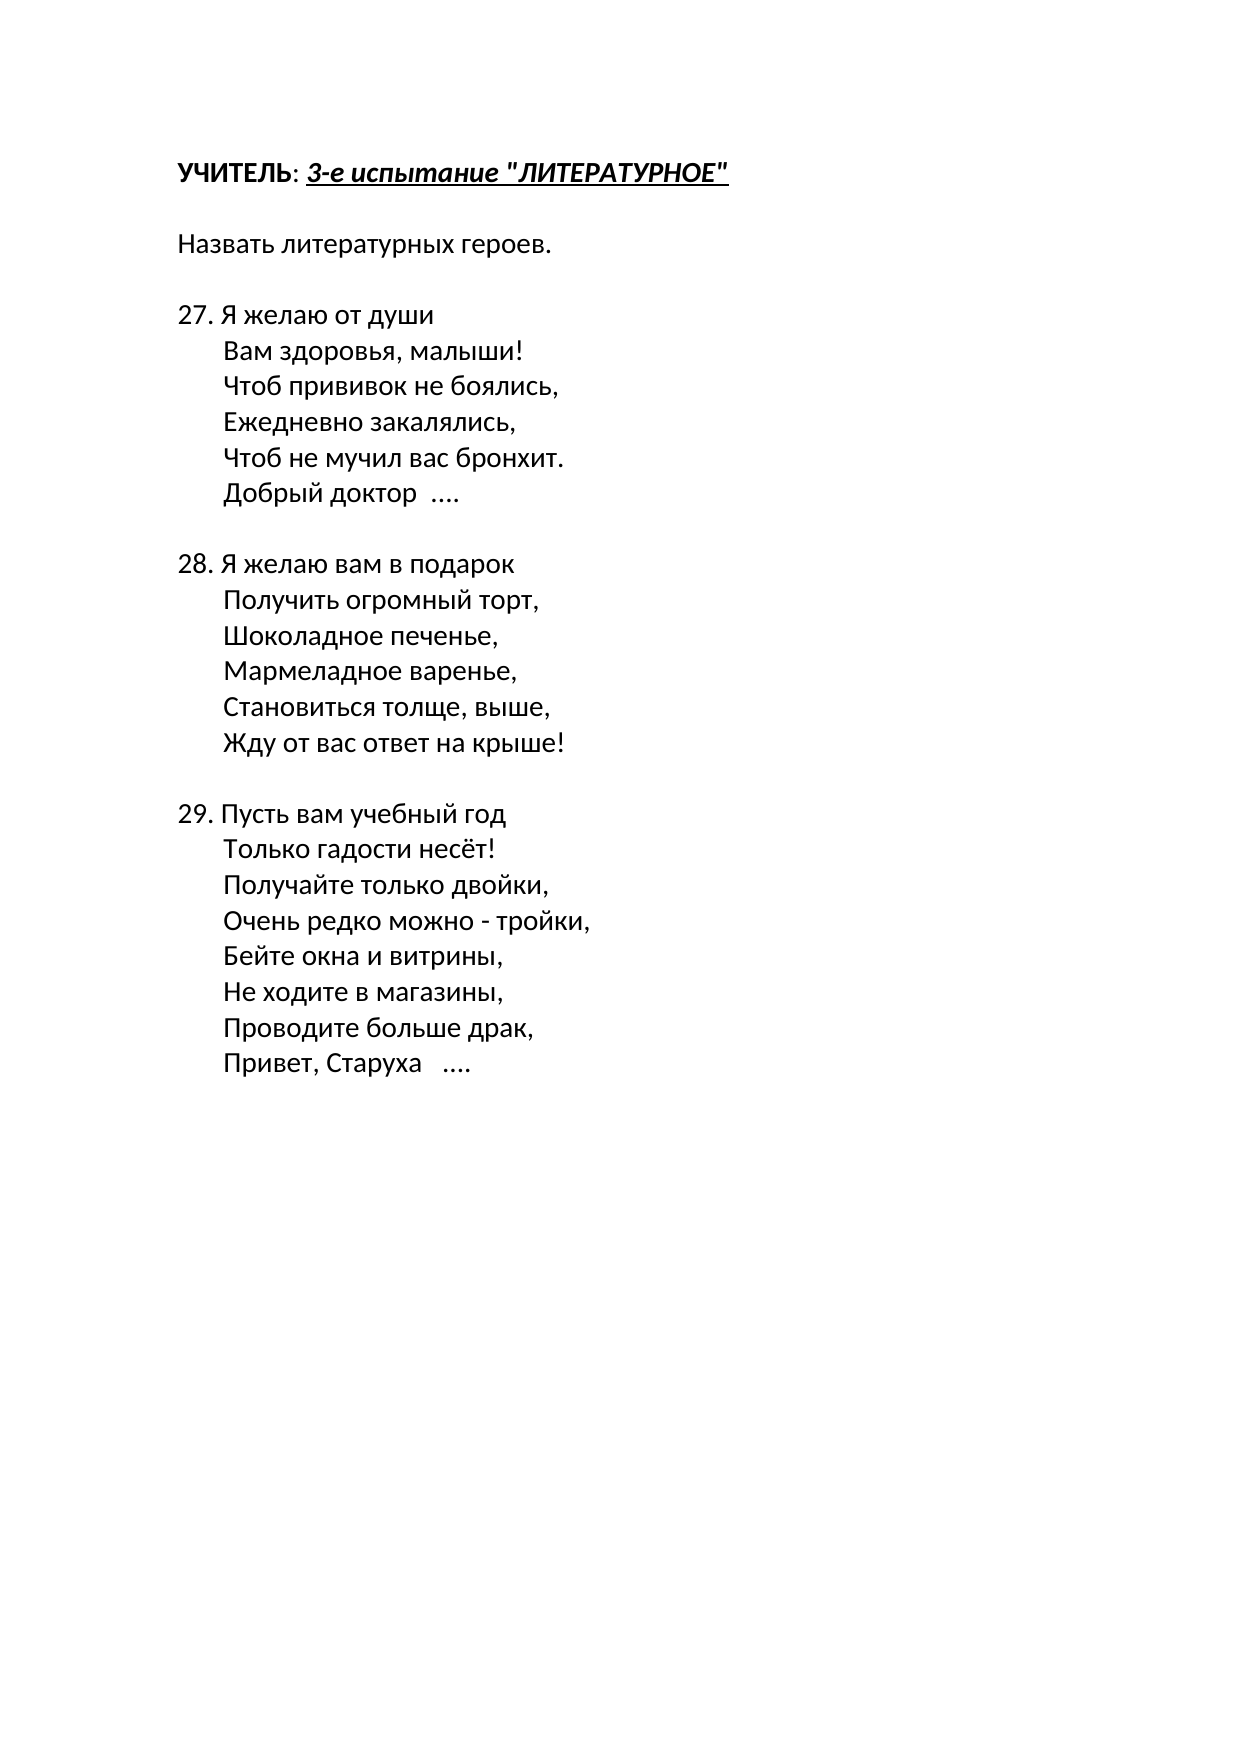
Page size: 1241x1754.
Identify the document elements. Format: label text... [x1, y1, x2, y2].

text Получайте только двойки, [177, 866, 1152, 902]
text Жду от вас ответ на крыше! [177, 724, 1152, 759]
text Чтоб прививок не боялись, [177, 367, 1152, 403]
text Становиться толще, выше, [177, 688, 1152, 724]
text Добрый доктор .... [177, 474, 1152, 510]
text Только гадости несёт! [177, 831, 1152, 866]
text Назвать литературных героев. [177, 225, 1152, 261]
text Проводите больше драк, [177, 1009, 1152, 1044]
text Вам здоровья, малыши! [177, 332, 1152, 367]
text Ежедневно закалялись, [177, 403, 1152, 439]
text Не ходите в магазины, [177, 973, 1152, 1009]
text Привет, Старуха .... [177, 1044, 1152, 1080]
text 29. Пусть вам учебный год [177, 795, 1152, 831]
text Получить огромный торт, Шоколадное печенье, [177, 581, 1152, 652]
text Очень редко можно - тройки, [177, 902, 1152, 937]
text Чтоб не мучил вас бронхит. [177, 439, 1152, 474]
text УЧИТЕЛЬ: 3-е испытание "ЛИТЕРАТУРНОЕ" [177, 154, 1152, 189]
text 27. Я желаю от души [177, 296, 1152, 332]
text Мармеладное варенье, [177, 652, 1152, 688]
text 28. Я желаю вам в подарок [177, 546, 1152, 581]
text Бейте окна и витрины, [177, 937, 1152, 973]
